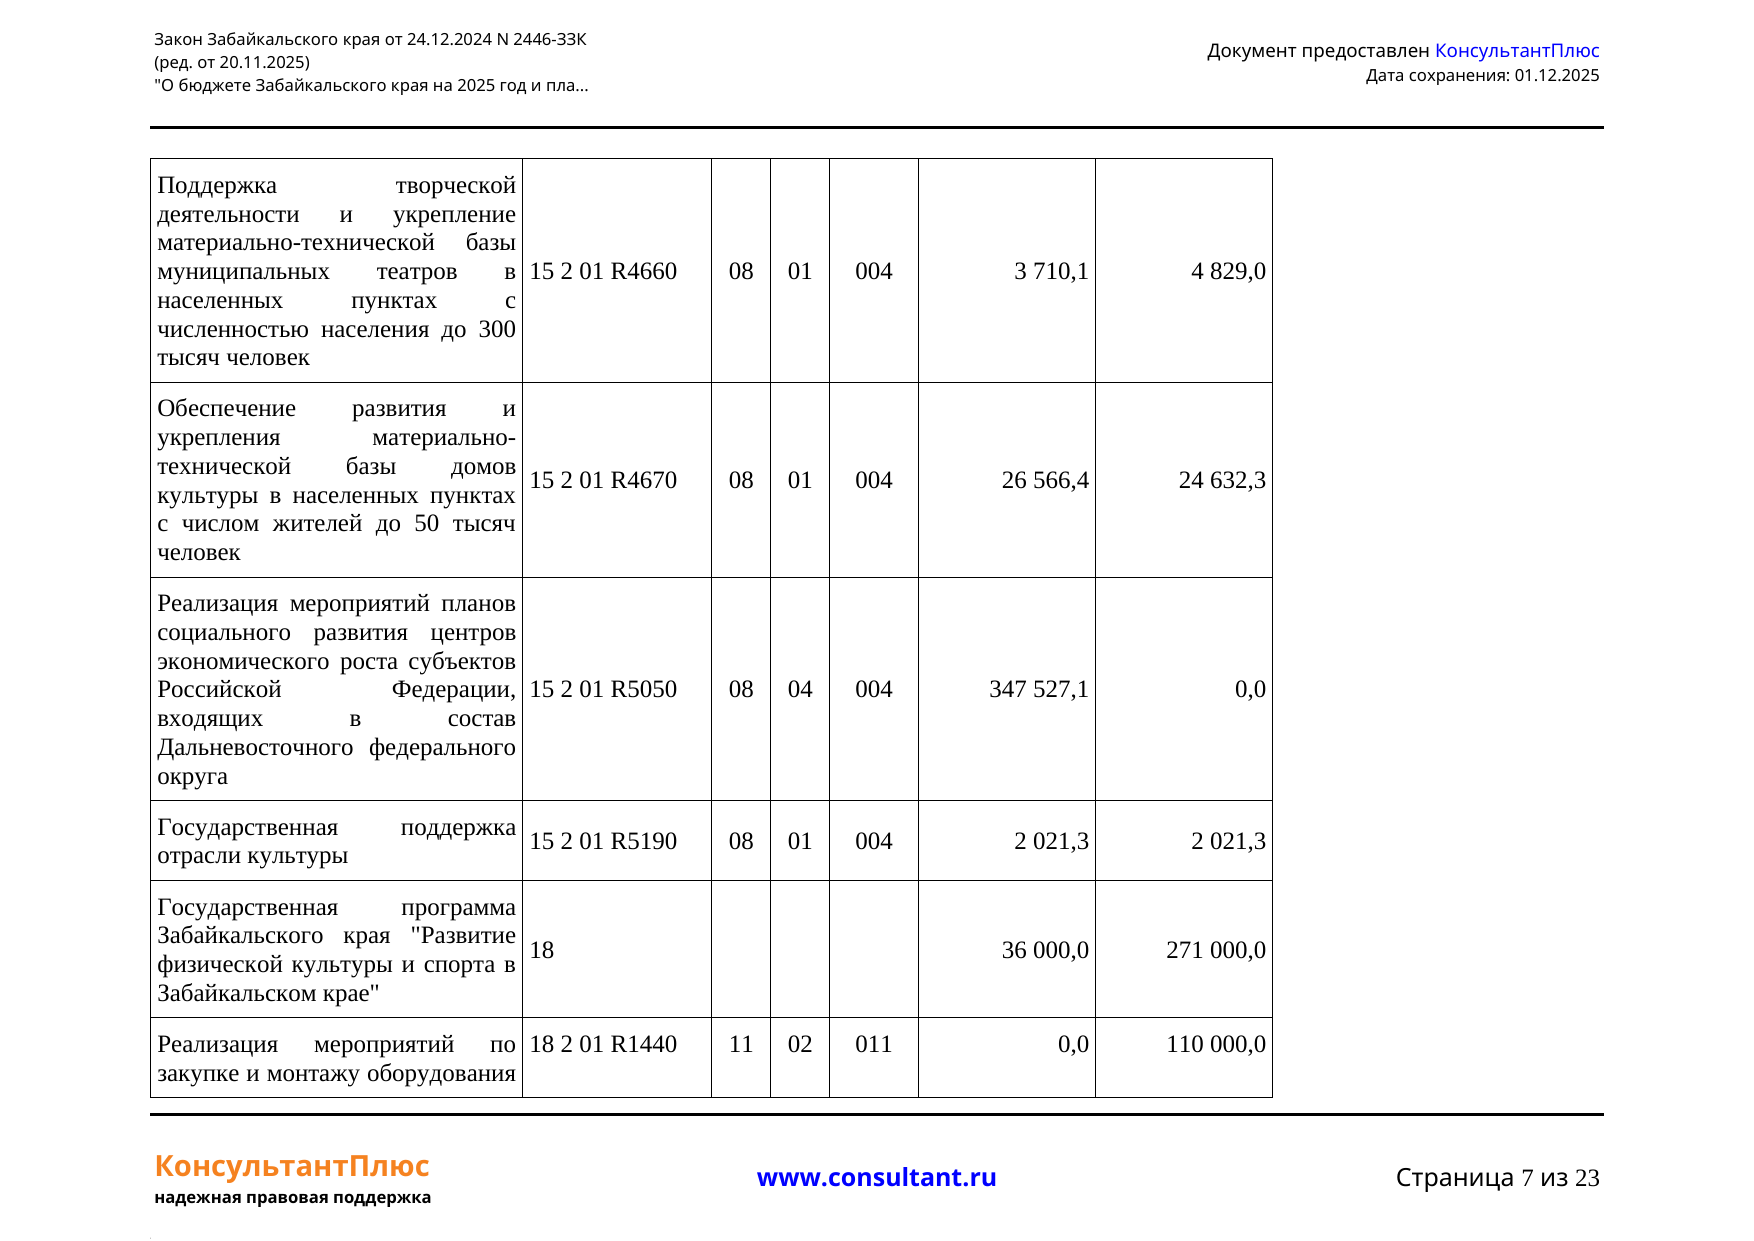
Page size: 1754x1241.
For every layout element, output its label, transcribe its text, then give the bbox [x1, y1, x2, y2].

table_cell Государственная программа Забайкальского края "Развитие физической культуры и спорта в Забайкальском крае" [151, 881, 522, 1017]
table_cell 08 [712, 801, 770, 880]
table_cell 01 [771, 801, 829, 880]
table_cell 08 [712, 383, 770, 577]
table_cell 15 2 01 R5050 [523, 578, 711, 800]
table_cell [712, 881, 770, 1017]
table_cell 36 000,0 [919, 881, 1095, 1017]
table_cell Реализация мероприятий планов социального развития центров экономического роста субъектов Российской Федерации, входящих в состав Дальневосточного федерального округа [151, 578, 522, 800]
table_cell 04 [771, 578, 829, 800]
table_cell Обеспечение развития и укрепления материально-технической базы домов культуры в населенных пунктах с числом жителей до 50 тысяч человек [151, 383, 522, 577]
table_cell 08 [712, 159, 770, 382]
table_cell 347 527,1 [919, 578, 1095, 800]
table_cell 271 000,0 [1096, 881, 1272, 1017]
table_cell 18 2 01 R1440 [523, 1018, 711, 1097]
table_cell 11 [712, 1018, 770, 1097]
table_cell 004 [830, 159, 918, 382]
table_cell 01 [771, 159, 829, 382]
table_cell 0,0 [1096, 578, 1272, 800]
table_cell Государственная поддержка отрасли культуры [151, 801, 522, 880]
table_cell 08 [712, 578, 770, 800]
table_cell 26 566,4 [919, 383, 1095, 577]
table_cell 004 [830, 383, 918, 577]
table_cell [771, 881, 829, 1017]
table_cell 0,0 [919, 1018, 1095, 1097]
table_cell 004 [830, 801, 918, 880]
table_cell 15 2 01 R5190 [523, 801, 711, 880]
table_cell 2 021,3 [919, 801, 1095, 880]
table_cell 4 829,0 [1096, 159, 1272, 382]
table_cell 011 [830, 1018, 918, 1097]
table_cell 3 710,1 [919, 159, 1095, 382]
table_cell [830, 881, 918, 1017]
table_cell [151, 1018, 522, 1097]
table_cell 15 2 01 R4670 [523, 383, 711, 577]
table_cell Поддержка творческой деятельности и укрепление материально-технической базы муниципальных театров в населенных пунктах с численностью населения до 300 тысяч человек [151, 159, 522, 382]
table_cell 004 [830, 578, 918, 800]
table_cell 18 [523, 881, 711, 1017]
table_cell 2 021,3 [1096, 801, 1272, 880]
table_cell 15 2 01 R4660 [523, 159, 711, 382]
table_cell 02 [771, 1018, 829, 1097]
table_cell 01 [771, 383, 829, 577]
table_cell 110 000,0 [1096, 1018, 1272, 1097]
table_cell 24 632,3 [1096, 383, 1272, 577]
